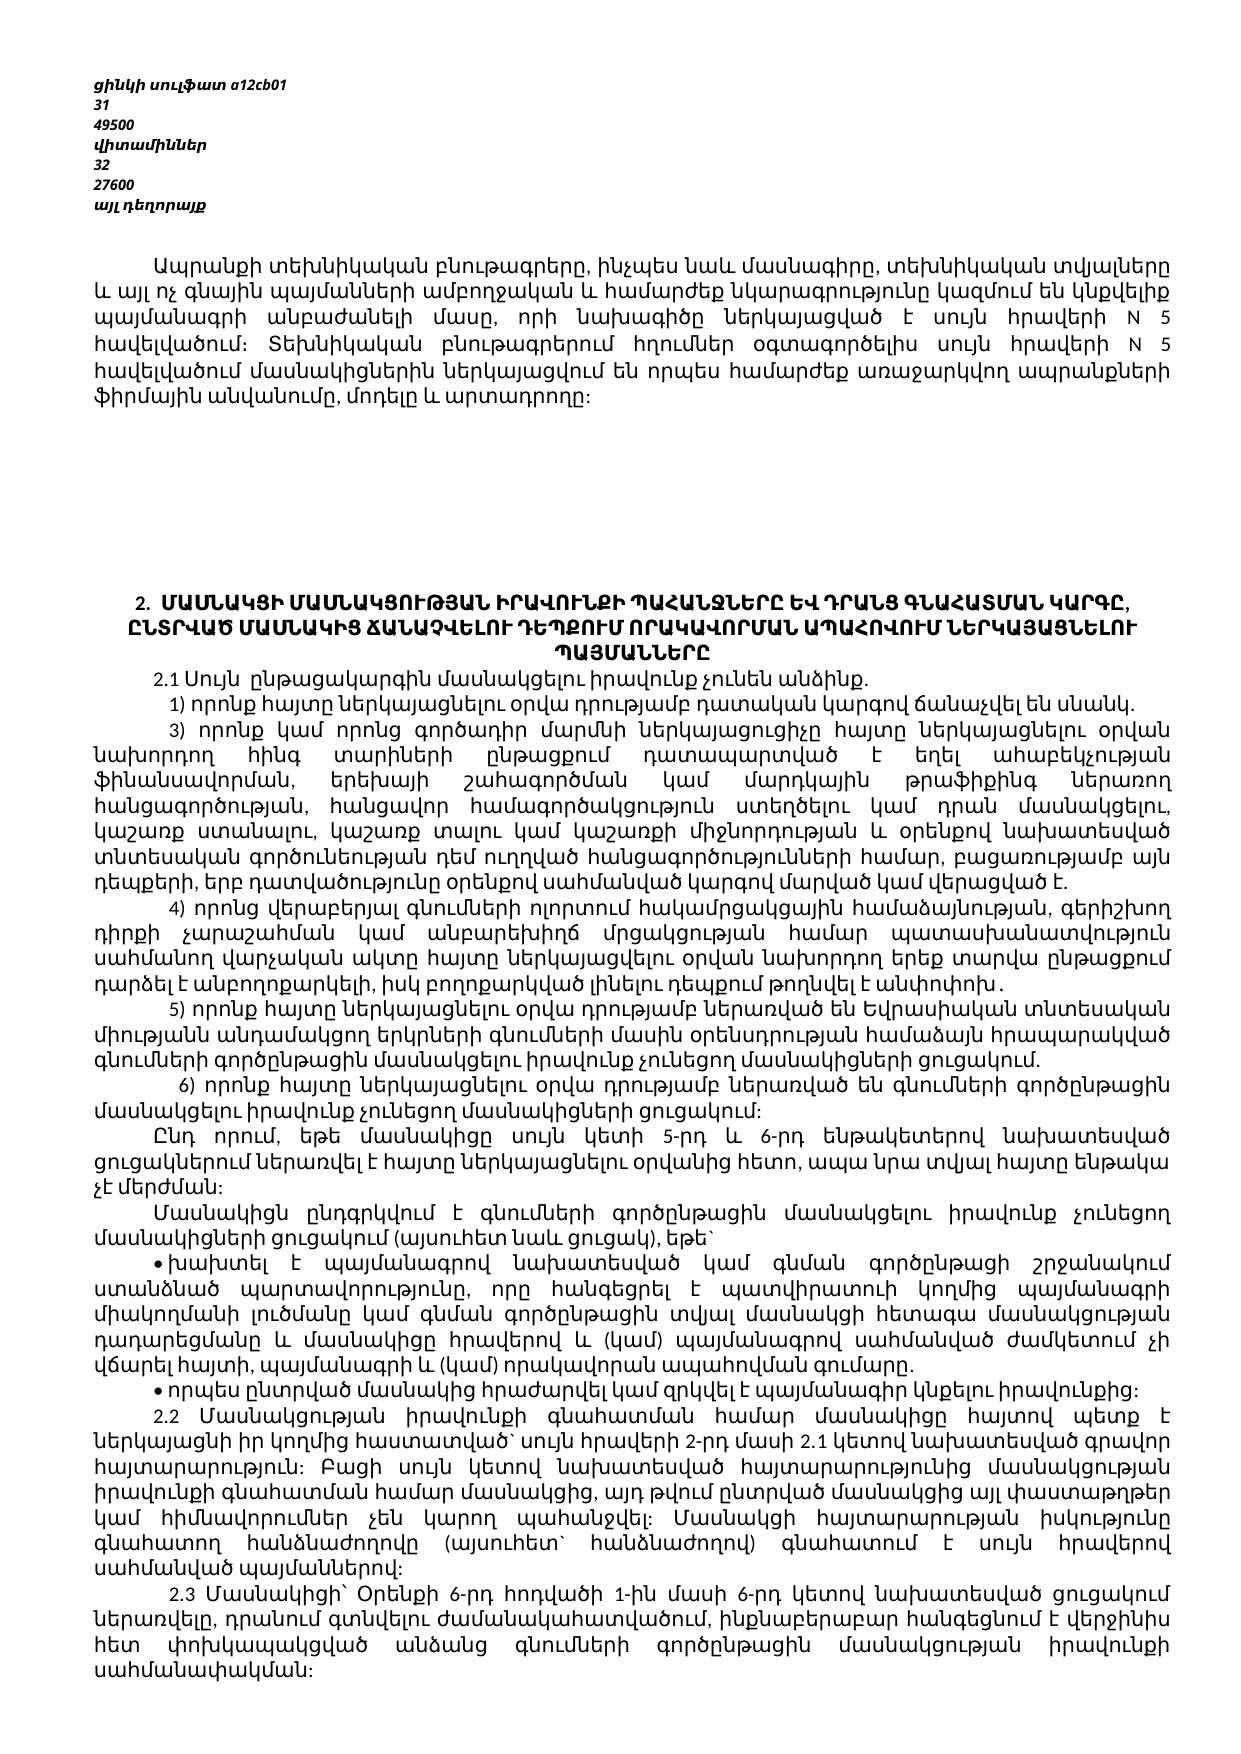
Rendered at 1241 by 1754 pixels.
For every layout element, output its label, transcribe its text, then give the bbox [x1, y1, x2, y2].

text 5) որոնք հայտը ներկայացնելու օրվա դրությամբ ներառված են Եվրասիական տնտեսական միությանն անդամակցող երկրների գնումների մասին օրենսդրության համաձայն հրապարակված գնումների գործընթացին մասնակցելու իրավունք չունեցող մասնակիցների ցուցակում. [94, 996, 1171, 1073]
text 2.3 Մասնակիցի՝ Օրենքի 6-րդ հոդվածի 1-ին մասի 6-րդ կետով նախատեսված ցուցակում ներառվելը, դրանում գտնվելու ժամանակահատվածում, ինքնաբերաբար հանգեցնում է վերջինիս հետ փոխկապակցված անձանց գնումների գործընթացին մասնակցության իրավունքի սահմանափակման: [94, 1581, 1171, 1683]
text Ընդ որում, եթե մասնակիցը սույն կետի 5-րդ և 6-րդ ենթակետերով նախատեսված ցուցակներում ներառվել է հայտը ներկայացնելու օրվանից հետո, ապա նրա տվյալ հայտը ենթակա չէ մերժման: [94, 1123, 1171, 1200]
text 2.2 Մասնակցության իրավունքի գնահատման համար մասնակիցը հայտով պետք է ներկայացնի իր կողմից հաստատված` սույն հրավերի 2-րդ մասի 2.1 կետով նախատեսված գրավոր հայտարարություն: Բացի սույն կետով նախատեսված հայտարարությունից մասնակցության իրավունքի գնահատման համար մասնակցից, այդ թվում ընտրված մասնակցից այլ փաստաթղթեր կամ հիմնավորումներ չեն կարող պահանջվել: Մասնակցի հայտարարության իսկությունը գնահատող հանձնաժողովը (այսուհետ` հանձնաժողով) գնահատում է սույն հրավերով սահմանված պայմաններով: [94, 1403, 1171, 1581]
text • խախտել է պայմանագրով նախատեսված կամ գնման գործընթացի շրջանակում ստանձնած պարտավորությունը, որը հանգեցրել է պատվիրատուի կողմից պայմանագրի միակողմանի լուծմանը կամ գնման գործընթացին տվյալ մասնակցի հետագա մասնակցության դադարեցմանը և մասնակիցը հրավերով և (կամ) պայմանագրով սահմանված ժամկետում չի վճարել հայտի, պայմանագրի և (կամ) որակավորան ապահովման գումարը. [94, 1251, 1171, 1378]
text 4) որոնց վերաբերյալ գնումների ոլորտում հակամրցակցային համաձայնության, գերիշխող դիրքի չարաշահման կամ անբարեխիղճ մրցակցության համար պատասխանատվություն սահմանող վարչական ակտը հայտը ներկայացվելու օրվան նախորդող երեք տարվա ընթացքում դարձել է անբողոքարկելի, իսկ բողոքարկված լինելու դեպքում թողնվել է անփոփոխ․ [94, 895, 1171, 996]
text 2. ՄԱՍՆԱԿՑԻ ՄԱՍՆԱԿՑՈՒԹՅԱՆ ԻՐԱՎՈՒՆՔԻ ՊԱՀԱՆՋՆԵՐԸ ԵՎ ԴՐԱՆՑ ԳՆԱՀԱՏՄԱՆ ԿԱՐԳԸ, ԸՆՏՐՎԱԾ ՄԱՍՆԱԿԻՑ ՃԱՆԱՉՎԵԼՈՒ ԴԵՊՔՈՒՄ ՈՐԱԿԱՎՈՐՄԱՆ ԱՊԱՀՈՎՈՒՄ ՆԵՐԿԱՅԱՑՆԵԼՈՒ ՊԱՅՄԱՆՆԵՐԸ [94, 590, 1171, 666]
text Մասնակիցն ընդգրկվում է գնումների գործընթացին մասնակցելու իրավունք չունեցող մասնակիցների ցուցակում (այսուհետ նաև ցուցակ), եթե` [94, 1200, 1171, 1251]
text • որպես ընտրված մասնակից հրաժարվել կամ զրկվել է պայմանագիր կնքելու իրավունքից: [94, 1378, 1171, 1403]
text 3) որոնք կամ որոնց գործադիր մարմնի ներկայացուցիչը հայտը ներկայացնելու օրվան նախորդող հինգ տարիների ընթացքում դատապարտված է եղել ահաբեկչության ֆինանսավորման, երեխայի շահագործման կամ մարդկային թրաֆիքինգ ներառող հանցագործության, հանցավոր համագործակցություն ստեղծելու կամ դրան մասնակցելու, կաշառք ստանալու, կաշառք տալու կամ կաշառքի միջնորդության և օրենքով նախատեսված տնտեսական գործունեության դեմ ուղղված հանցագործությունների համար, բացառությամբ այն դեպքերի, երբ դատվածությունը օրենքով սահմանված կարգով մարված կամ վերացված է. [94, 717, 1171, 895]
text Ապրանքի տեխնիկական բնութագրերը, ինչպես նաև մասնագիրը, տեխնիկական տվյալները և այլ ոչ գնային պայմանների ամբողջական և համարժեք նկարագրությունը կազմում են կնքվելիք պայմանագրի անբաժանելի մասը, որի նախագիծը ներկայացված է սույն հրավերի N 5 հավելվածում։ Տեխնիկական բնութագրերում հղումներ օգտագործելիս սույն հրավերի N 5 հավելվածում մասնակիցներին ներկայացվում են որպես համարժեք առաջարկվող ապրանքների ֆիրմային անվանումը, մոդելը և արտադրողը: [94, 253, 1171, 409]
text 2.1 Սույն ընթացակարգին մասնակցելու իրավունք չունեն անձինք. [94, 666, 1171, 691]
text 1) որոնք հայտը ներկայացնելու օրվա դրությամբ դատական կարգով ճանաչվել են սնանկ. [94, 691, 1171, 717]
text 6) որոնք հայտը ներկայացնելու օրվա դրությամբ ներառված են գնումների գործընթացին մասնակցելու իրավունք չունեցող մասնակիցների ցուցակում: [94, 1073, 1171, 1123]
